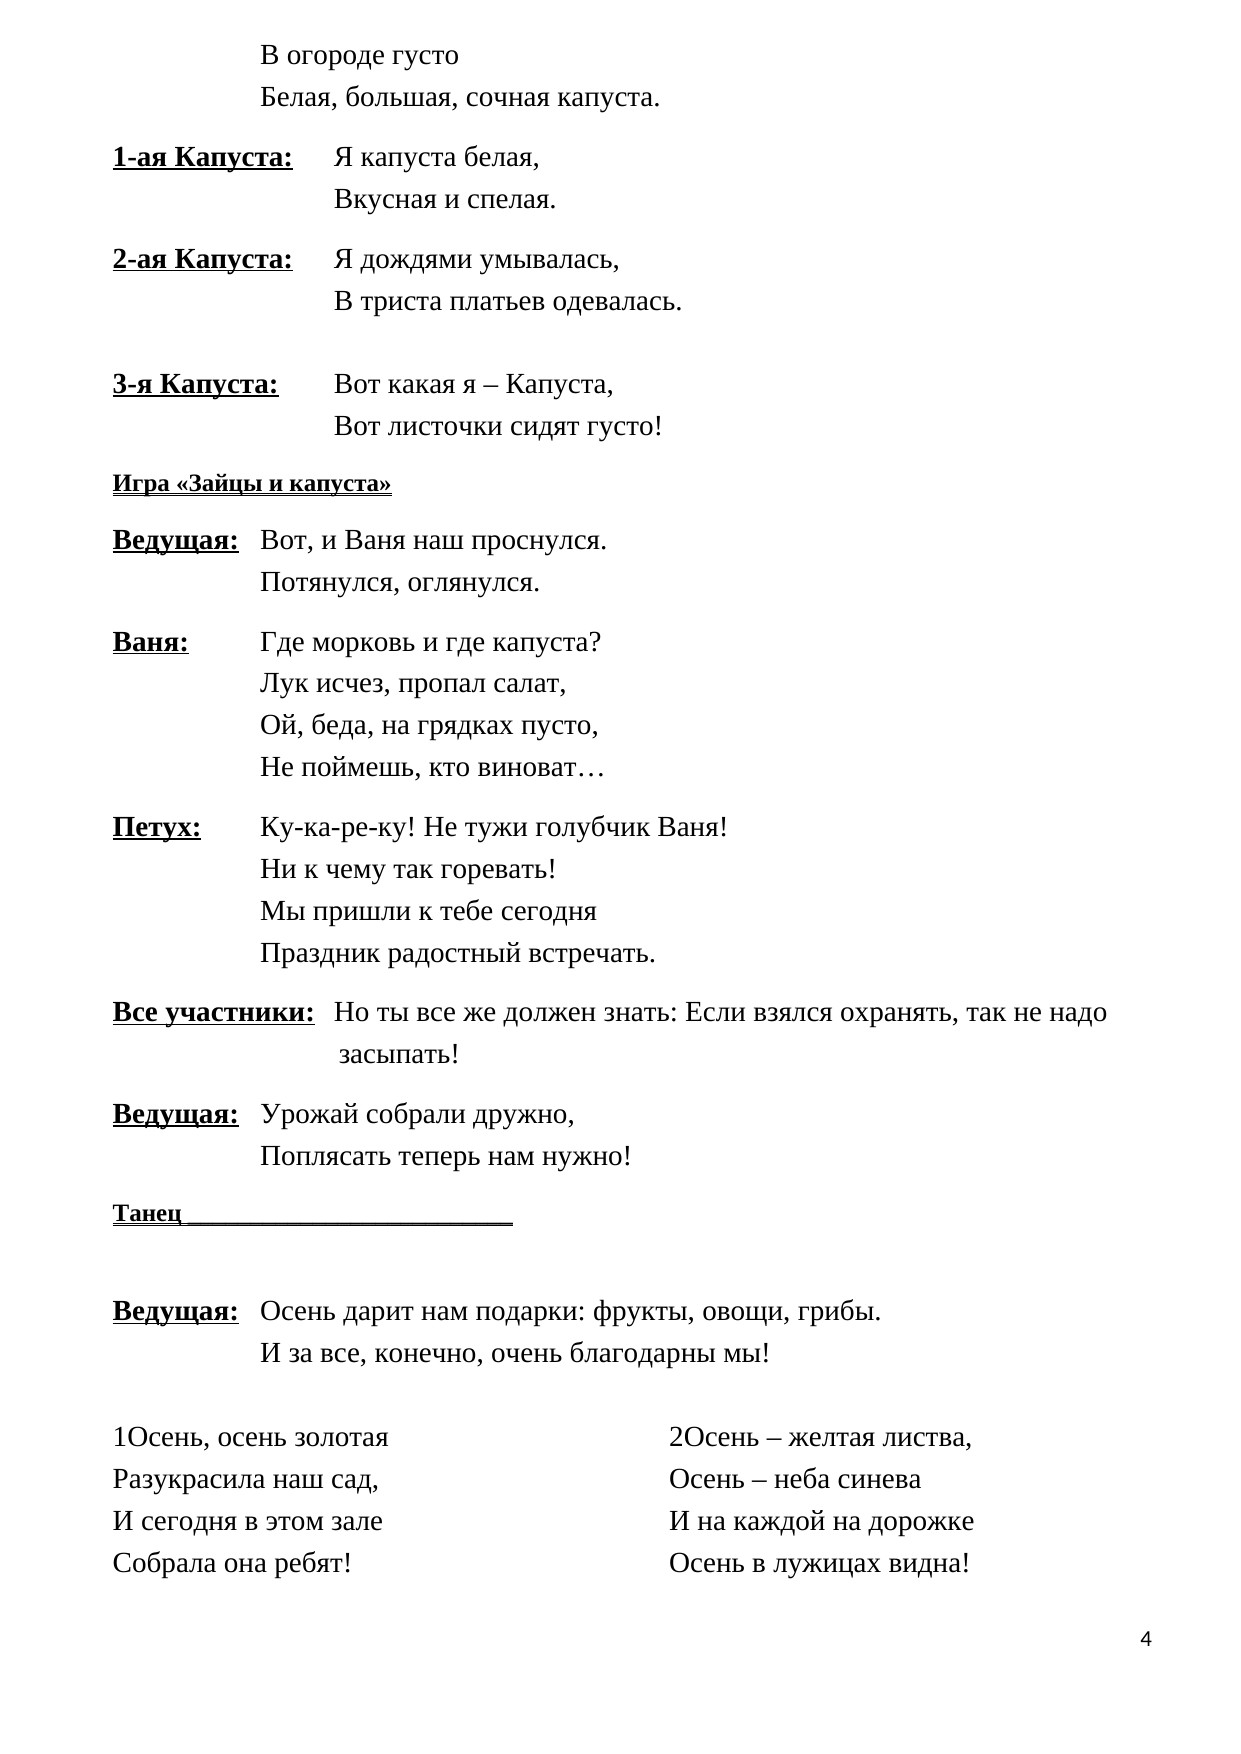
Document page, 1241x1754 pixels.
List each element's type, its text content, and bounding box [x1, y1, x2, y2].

text Не поймешь, кто виноват… [112, 749, 1152, 783]
text Ведущая: Осень дарит нам подарки: фрукты, овощи, грибы. [112, 1293, 1152, 1327]
text В триста платьев одевалась. [112, 283, 1152, 316]
text Ведущая: Урожай собрали дружно, [112, 1096, 1152, 1130]
text И сегодня в этом зале [112, 1503, 595, 1536]
text Потянулся, оглянулся. [112, 564, 1152, 597]
text Ой, беда, на грядках пусто, [112, 707, 1152, 741]
text 2-ая Капуста: Я дождями умывалась, [112, 241, 1152, 274]
text Вкусная и спелая. [112, 181, 1152, 214]
text Ни к чему так горевать! [112, 851, 1152, 884]
text 1-ая Капуста: Я капуста белая, [112, 139, 1152, 173]
text засыпать! [112, 1036, 1152, 1070]
text Праздник радостный встречать. [112, 935, 1152, 968]
text Ведущая: Вот, и Ваня наш проснулся. [112, 522, 1152, 556]
text И на каждой на дорожке [669, 1503, 1152, 1536]
text Вот листочки сидят густо! [112, 408, 1152, 442]
text Игра «Зайцы и капуста» [112, 468, 1152, 497]
text Осень – неба синева [669, 1461, 1152, 1494]
text Поплясать теперь нам нужно! [112, 1138, 1152, 1172]
text В огороде густо [112, 37, 1152, 71]
text Ваня: Где морковь и где капуста? [112, 624, 1152, 657]
text И за все, конечно, очень благодарны мы! [112, 1335, 1152, 1369]
text Разукрасила наш сад, [112, 1461, 595, 1494]
text Мы пришли к тебе сегодня [112, 893, 1152, 926]
text Осень в лужицах видна! [669, 1545, 1152, 1578]
text 3-я Капуста: Вот какая я – Капуста, [112, 366, 1152, 400]
text Лук исчез, пропал салат, [112, 666, 1152, 699]
text Белая, большая, сочная капуста. [112, 79, 1152, 113]
text 2Осень – желтая листва, [669, 1419, 1152, 1453]
text Танец __________________________ [112, 1198, 1152, 1227]
text Все участники: Но ты все же должен знать: Если взялся охранять, так не надо [112, 994, 1152, 1028]
text Петух: Ку-ка-ре-ку! Не тужи голубчик Ваня! [112, 809, 1152, 843]
text 1Осень, осень золотая [112, 1419, 595, 1453]
text Собрала она ребят! [112, 1545, 595, 1578]
